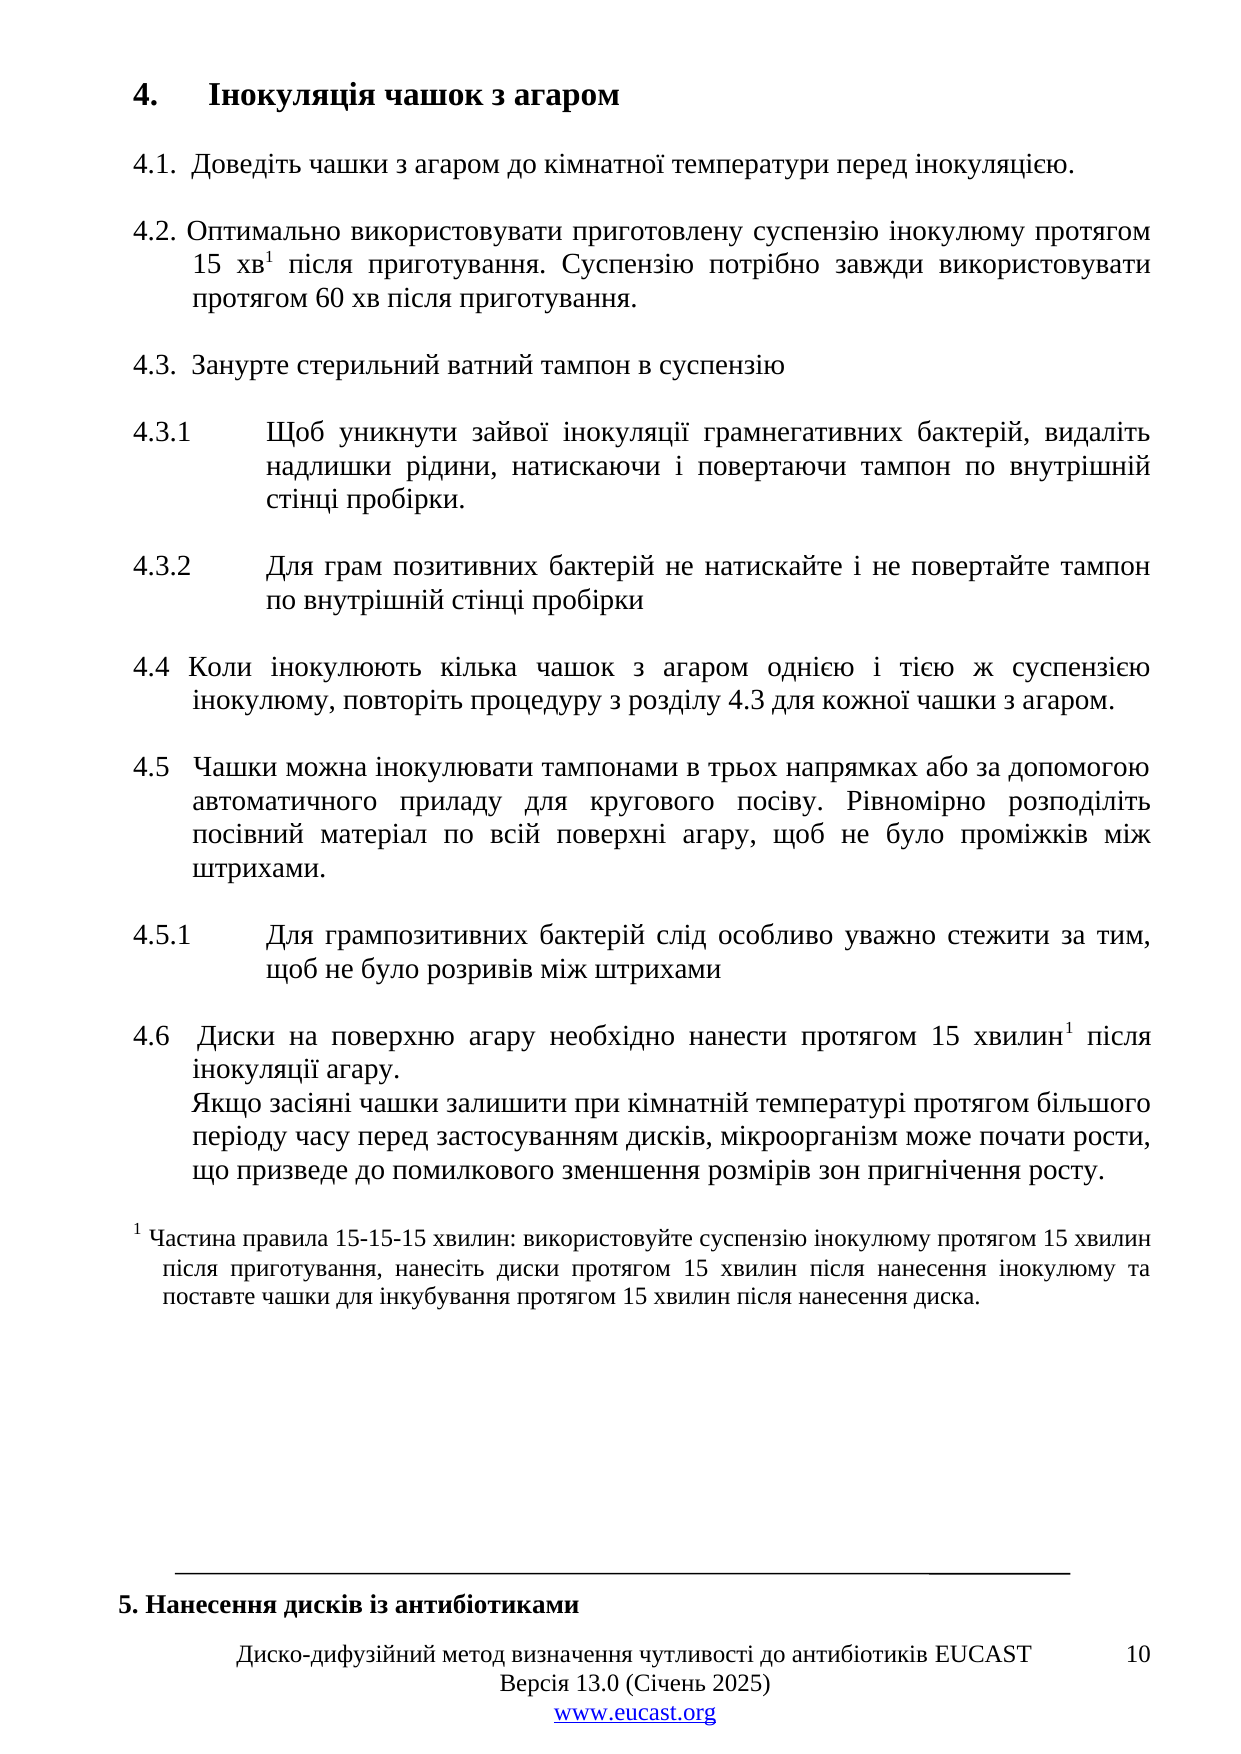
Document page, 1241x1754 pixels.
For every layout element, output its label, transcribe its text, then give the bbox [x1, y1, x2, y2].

text 4.3.2 Для грам позитивних бактерій не натискайте і не повертайте тампон по внутрішній стінці пробірки [133, 548, 1152, 615]
text 1 Частина правила 15-15-15 хвилин: використовуйте суспензію інокулюму протягом 15 хвилин після приготування, нанесіть диски протягом 15 хвилин після нанесення інокулюму та поставте чашки для інкубування протягом 15 хвилин після нанесення диска. [133, 1219, 1152, 1310]
text 4.4 Коли інокулюють кілька чашок з агаром однією і тією ж суспензією інокулюму, повторіть процедуру з розділу 4.3 для кожної чашки з агаром. [133, 649, 1152, 716]
text 4.3.1 Щоб уникнути зайвої інокуляції грамнегативних бактерій, видаліть надлишки рідини, натискаючи і повертаючи тампон по внутрішній стінці пробірки. [133, 414, 1152, 515]
text 4.2. Оптимально використовувати приготовлену суспензію інокулюму протягом 15 хв1 після приготування. Суспензію потрібно завжди використовувати протягом 60 хв після приготування. [133, 213, 1152, 313]
text 4.3. Занурте стерильний ватний тампон в суспензію [133, 347, 1152, 381]
text 5. Нанесення дисків із антибіотиками [118, 1588, 1152, 1619]
text 4.5.1 Для грампозитивних бактерій слід особливо уважно стежити за тим, щоб не було розривів між штрихами [133, 917, 1152, 984]
text 4.1. Доведіть чашки з агаром до кімнатної температури перед інокуляцією. [133, 146, 1152, 179]
text 4. Інокуляція чашок з агаром [133, 74, 1152, 112]
text 4.5 Чашки можна інокулювати тампонами в трьох напрямках або за допомогою автоматичного приладу для кругового посіву. Рівномірно розподіліть посівний матеріал по всій поверхні агару, щоб не було проміжків між штрихами. [133, 749, 1152, 884]
text 4.6 Диски на поверхню агару необхідно нанести протягом 15 хвилин1 після інокуляції агару. [133, 1018, 1152, 1085]
text Якщо засіяні чашки залишити при кімнатній температурі протягом більшого періоду часу перед застосуванням дисків, мікроорганізм може почати рости, що призведе до помилкового зменшення розмірів зон пригнічення росту. [133, 1085, 1152, 1186]
